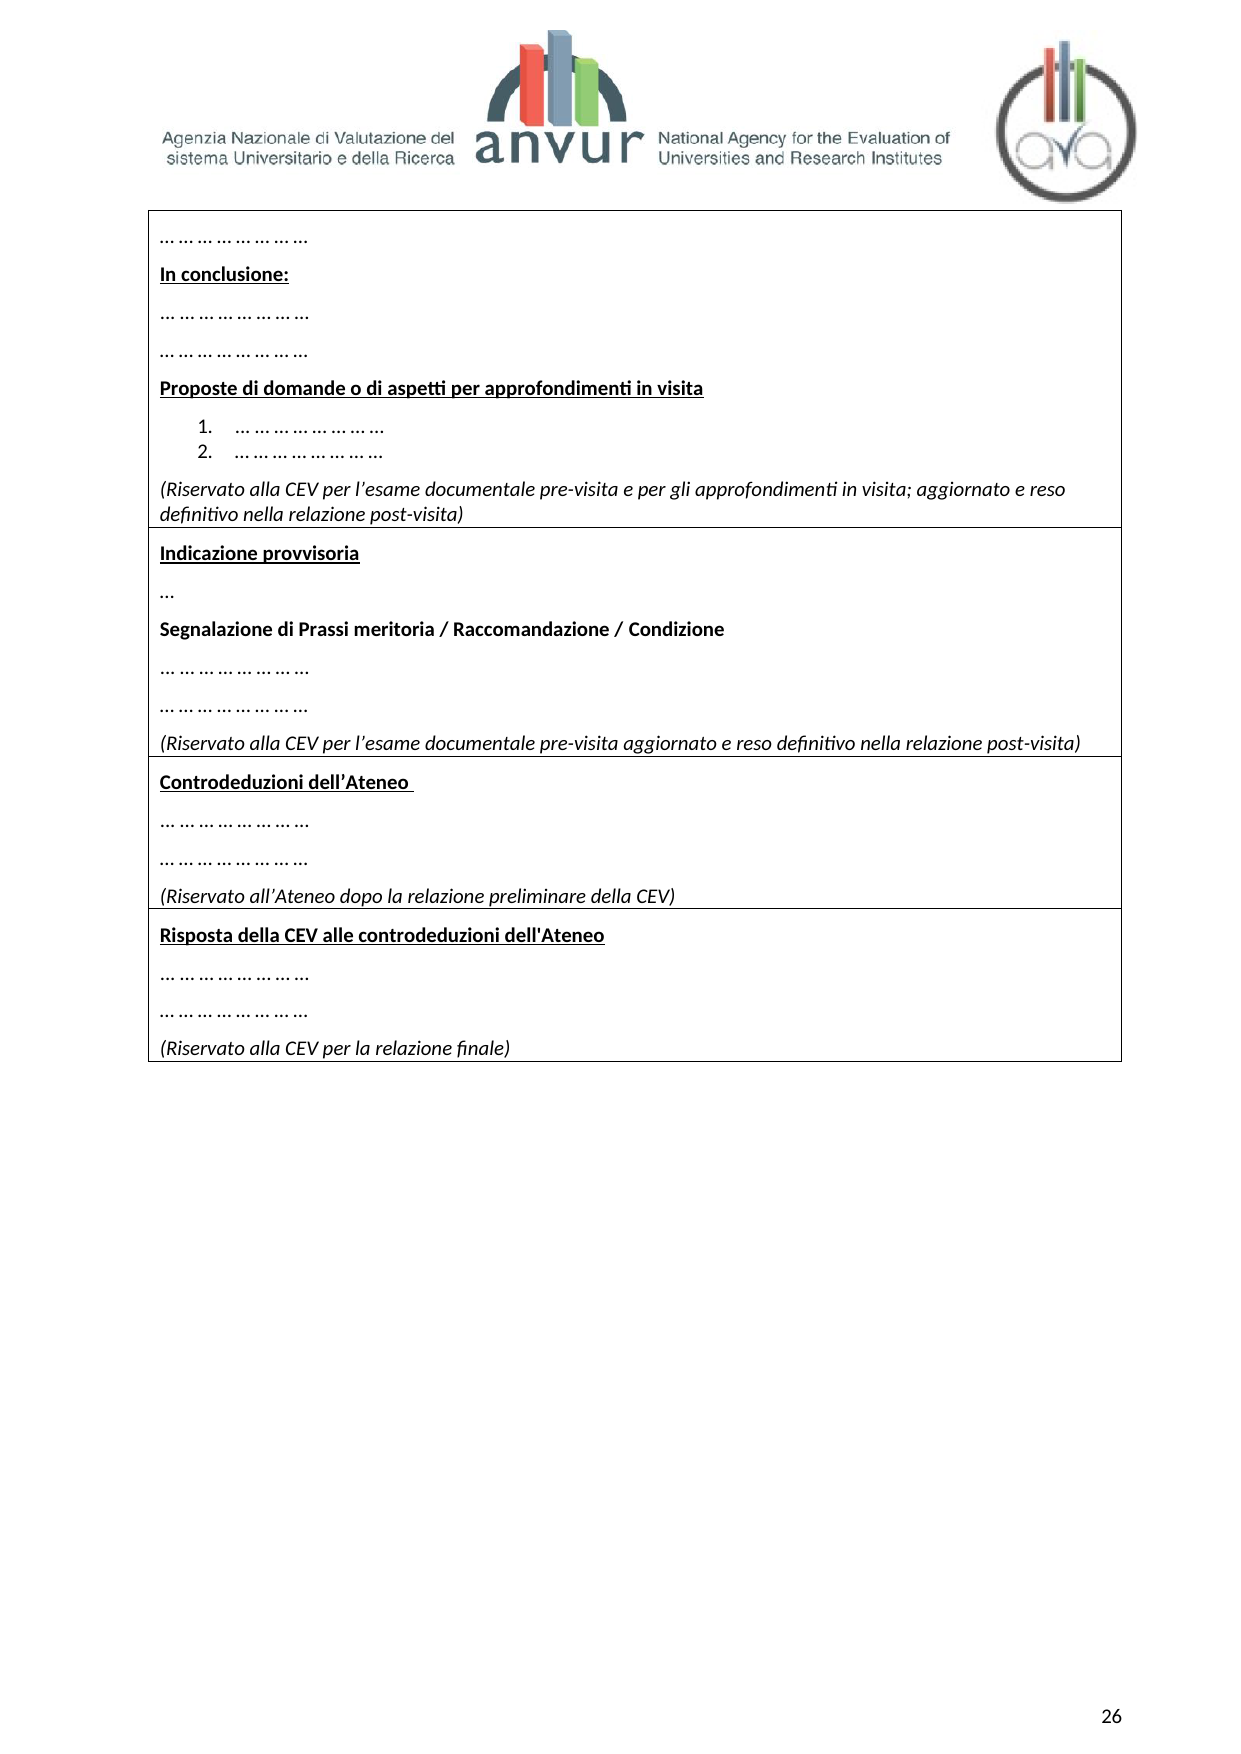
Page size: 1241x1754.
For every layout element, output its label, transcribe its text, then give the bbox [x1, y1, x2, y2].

table_cell Indicazione provvisoria … Segnalazione di Prassi meritoria / Raccomandazione / Condizione ... … … … … … … … … … … … … … … … (Riservato alla CEV per l’esame documentale pre-visita aggiornato e reso definitivo nella relazione post-visita) [149, 528, 1121, 756]
table_cell Risposta della CEV alle controdeduzioni dell'Ateneo ... … … … … … … … … … … … … … … … (Riservato alla CEV per la relazione finale) [149, 909, 1121, 1061]
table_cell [149, 211, 1121, 527]
table_cell Controdeduzioni dell’Ateneo ... … … … … … … … … … … … … … … … (Riservato all’Ateneo dopo la relazione preliminare della CEV) [149, 757, 1121, 908]
